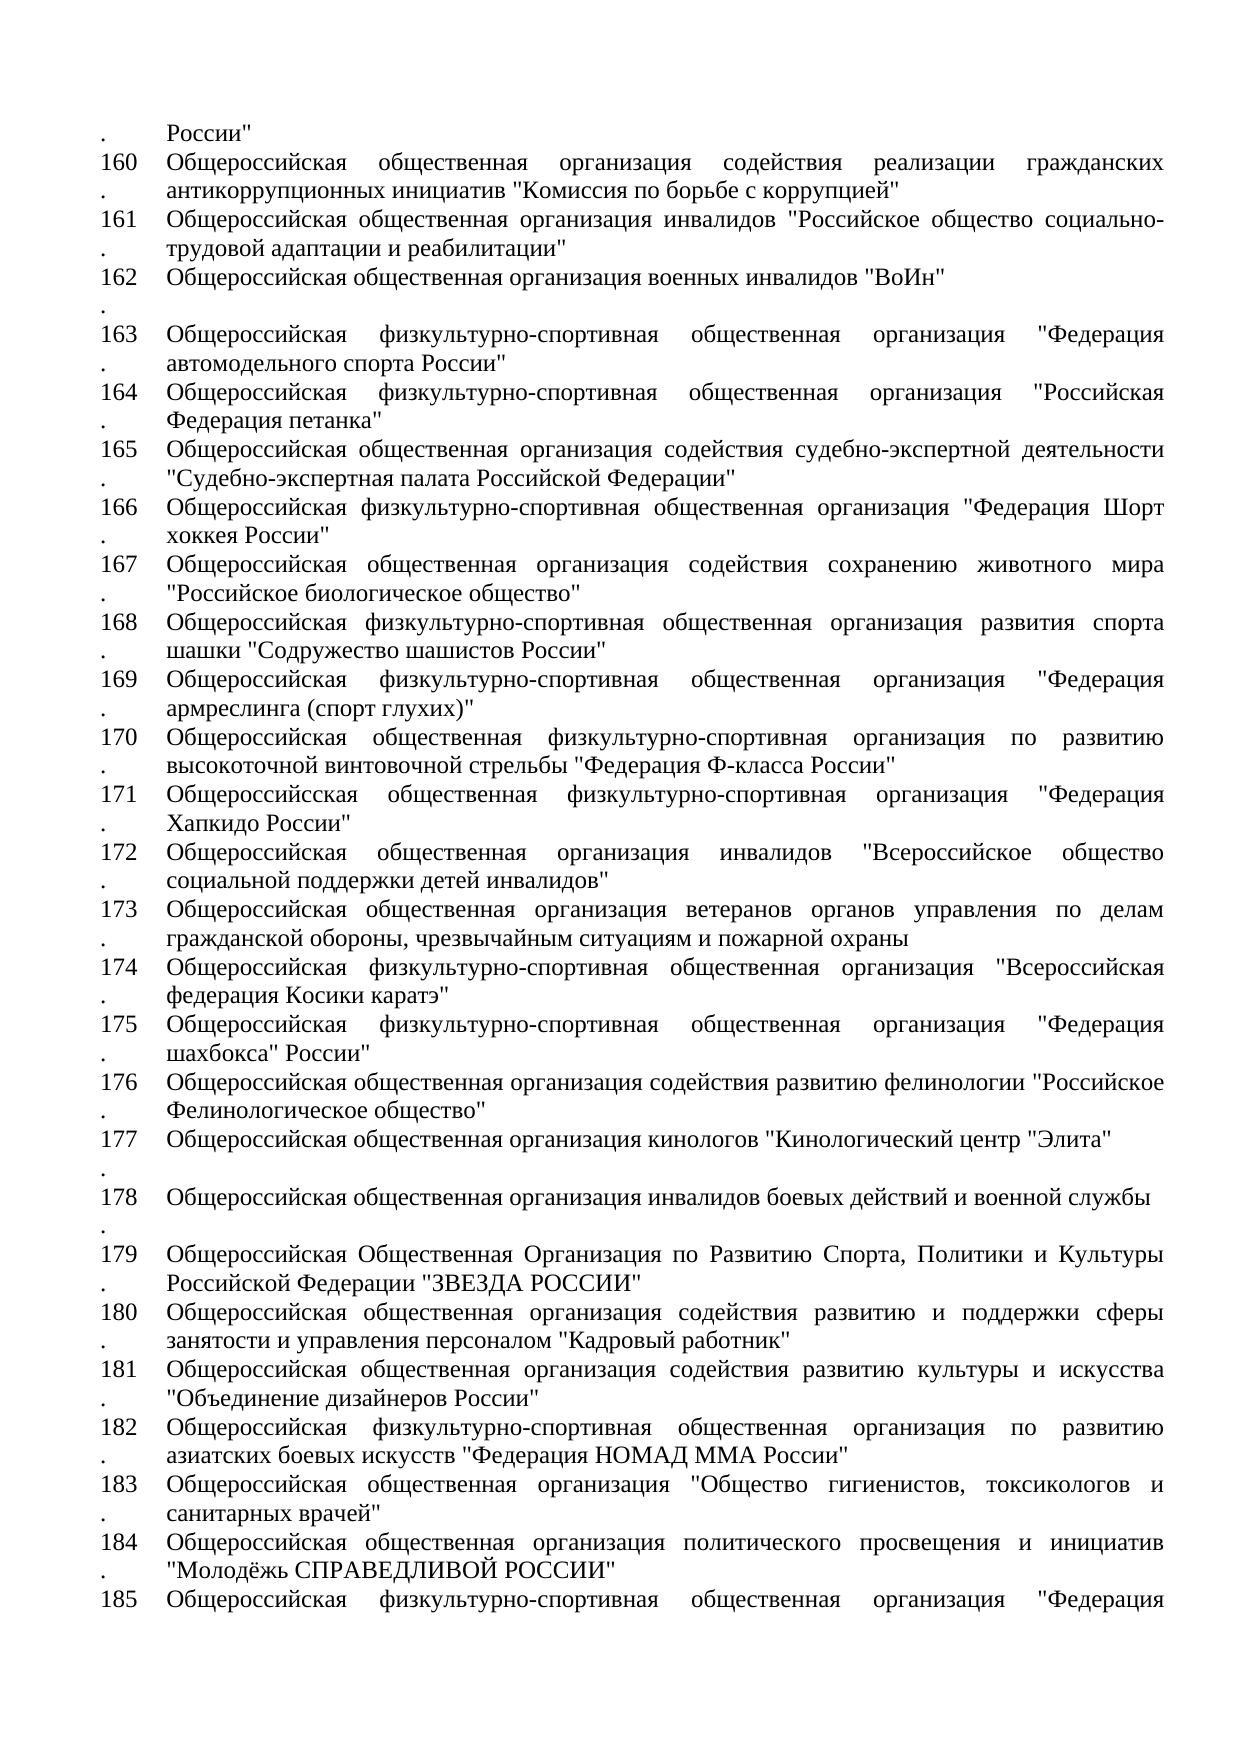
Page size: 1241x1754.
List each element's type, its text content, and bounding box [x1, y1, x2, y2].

table_cell 185. [89, 1584, 155, 1613]
table_cell Общероссийская общественная организация содействия развитию и поддержки сферы занятости и управления персоналом "Кадровый работник" [155, 1297, 1176, 1354]
table_cell Общероссийская физкультурно-спортивная общественная организация "Российская Федерация петанка" [155, 377, 1176, 434]
table_cell 176. [89, 1067, 155, 1124]
table_cell Общероссийская физкультурно-спортивная общественная организация "Всероссийская федерация Косики каратэ" [155, 952, 1176, 1009]
table_cell 180. [89, 1297, 155, 1354]
table_cell Общероссийская общественная организация инвалидов "Российское общество социально-трудовой адаптации и реабилитации" [155, 204, 1176, 262]
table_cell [155, 1584, 1176, 1613]
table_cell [155, 118, 1176, 147]
table_cell 164. [89, 377, 155, 434]
table_cell 182. [89, 1412, 155, 1469]
table_cell 170. [89, 722, 155, 779]
table_cell Общероссийсская общественная физкультурно-спортивная организация "Федерация Хапкидо России" [155, 779, 1176, 837]
table_cell 166. [89, 492, 155, 549]
table_cell Общероссийская общественная организация "Общество гигиенистов, токсикологов и санитарных врачей" [155, 1469, 1176, 1527]
table_cell 168. [89, 607, 155, 664]
table_cell 165. [89, 434, 155, 492]
table_cell Общероссийская общественная организация инвалидов "Всероссийское общество социальной поддержки детей инвалидов" [155, 837, 1176, 894]
table_cell 172. [89, 837, 155, 894]
table_cell 169. [89, 664, 155, 722]
table_cell Общероссийская общественная организация ветеранов органов управления по делам гражданской обороны, чрезвычайным ситуациям и пожарной охраны [155, 894, 1176, 952]
table_cell 178. [89, 1182, 155, 1239]
table_cell 177. [89, 1124, 155, 1182]
table_cell Общероссийская общественная организация военных инвалидов "ВоИн" [155, 262, 1176, 319]
table_cell Общероссийская физкультурно-спортивная общественная организация "Федерация шахбокса" России" [155, 1009, 1176, 1067]
table_cell 167. [89, 549, 155, 607]
table_cell Общероссийская физкультурно-спортивная общественная организация "Федерация автомодельного спорта России" [155, 319, 1176, 377]
table_cell Общероссийская общественная организация содействия судебно-экспертной деятельности "Судебно-экспертная палата Российской Федерации" [155, 434, 1176, 492]
table_cell Общероссийская физкультурно-спортивная общественная организация развития спорта шашки "Содружество шашистов России" [155, 607, 1176, 664]
table_cell Общероссийская физкультурно-спортивная общественная организация по развитию азиатских боевых искусств "Федерация НОМАД ММА России" [155, 1412, 1176, 1469]
table_cell Общероссийская общественная организация инвалидов боевых действий и военной службы [155, 1182, 1176, 1239]
table_cell 163. [89, 319, 155, 377]
table_cell Общероссийская общественная организация содействия сохранению животного мира "Российское биологическое общество" [155, 549, 1176, 607]
table_cell Общероссийская общественная физкультурно-спортивная организация по развитию высокоточной винтовочной стрельбы "Федерация Ф-класса России" [155, 722, 1176, 779]
table_cell Общероссийская общественная организация содействия развитию культуры и искусства "Объединение дизайнеров России" [155, 1354, 1176, 1412]
table_cell 175. [89, 1009, 155, 1067]
table_cell Общероссийская общественная организация содействия реализации гражданских антикоррупционных инициатив "Комиссия по борьбе с коррупцией" [155, 147, 1176, 204]
table_cell 179. [89, 1239, 155, 1297]
table_cell 181. [89, 1354, 155, 1412]
table_cell Общероссийская физкультурно-спортивная общественная организация "Федерация армреслинга (спорт глухих)" [155, 664, 1176, 722]
table_cell 159. [89, 118, 155, 147]
table_cell 184. [89, 1527, 155, 1584]
table_cell 173. [89, 894, 155, 952]
table_cell 161. [89, 204, 155, 262]
table_cell Общероссийская Общественная Организация по Развитию Спорта, Политики и Культуры Российской Федерации "ЗВЕЗДА РОССИИ" [155, 1239, 1176, 1297]
table_cell Общероссийская общественная организация содействия развитию фелинологии "Российское Фелинологическое общество" [155, 1067, 1176, 1124]
table_cell Общероссийская общественная организация кинологов "Кинологический центр "Элита" [155, 1124, 1176, 1182]
table_cell Общероссийская физкультурно-спортивная общественная организация "Федерация Шорт хоккея России" [155, 492, 1176, 549]
table_cell Общероссийская общественная организация политического просвещения и инициатив "Молодёжь СПРАВЕДЛИВОЙ РОССИИ" [155, 1527, 1176, 1584]
table_cell 183. [89, 1469, 155, 1527]
table_cell 160. [89, 147, 155, 204]
table_cell 162. [89, 262, 155, 319]
table_cell 174. [89, 952, 155, 1009]
table_cell 171. [89, 779, 155, 837]
